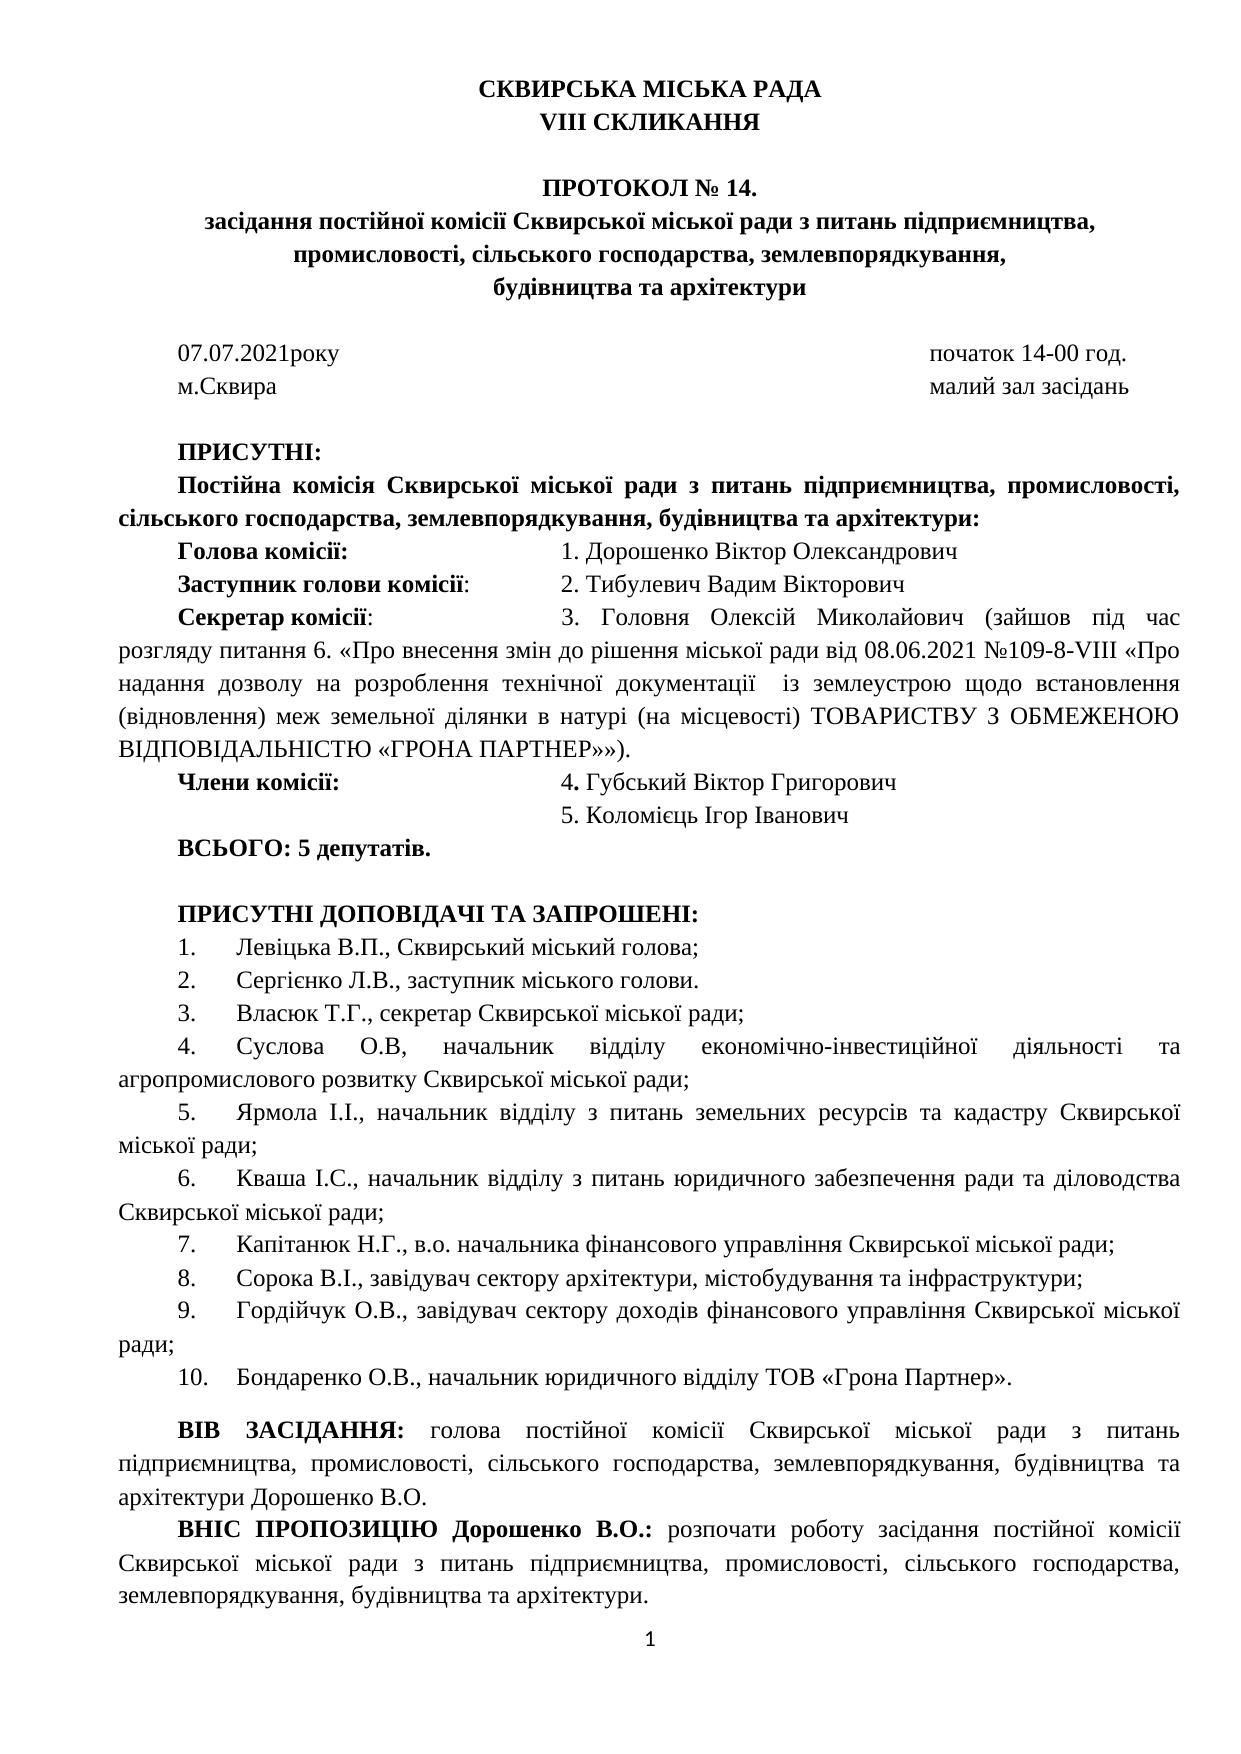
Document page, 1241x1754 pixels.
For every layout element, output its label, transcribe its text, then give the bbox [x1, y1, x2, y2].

text Члени комісії: 4. Губський Віктор Григорович [118, 767, 1181, 796]
list Капітанюк Н.Г., в.о. начальника фінансового управління Сквирської міської ради; [118, 1229, 1181, 1258]
text будівництва та архітектури [118, 272, 1181, 301]
list Левіцька В.П., Сквирський міський голова; [118, 932, 1181, 961]
list Сергієнко Л.В., заступник міського голови. [118, 965, 1181, 994]
list Ярмола І.І., начальник відділу з питань земельних ресурсів та кадастру Сквирської міської ради; [118, 1097, 1181, 1159]
text 5. Коломієць Ігор Іванович [118, 800, 1181, 829]
list Заступник голови комісії: 2. Тибулевич Вадим Вікторович [118, 569, 1181, 598]
text ВІВ ЗАСІДАННЯ: голова постійної комісії Сквирської міської ради з питань підприємництва, промисловості, сільського господарства, землевпорядкування, будівництва та архітектури Дорошенко В.О. [118, 1416, 1181, 1510]
list ПРИСУТНІ ДОПОВІДАЧІ ТА ЗАПРОШЕНІ: [118, 899, 1181, 928]
text VIIІ СКЛИКАННЯ [118, 107, 1181, 136]
list Суслова О.В, начальник відділу економічно-інвестиційної діяльності та агропромислового розвитку Сквирської міської ради; [118, 1031, 1181, 1093]
list Гордійчук О.В., завідувач сектору доходів фінансового управління Сквирської міської ради; [118, 1296, 1181, 1357]
list Власюк Т.Г., секретар Сквирської міської ради; [118, 998, 1181, 1027]
text м.Сквира малий зал засідань [118, 371, 1181, 400]
list Бондаренко О.В., начальник юридичного відділу ТОВ «Грона Партнер». [118, 1362, 1181, 1390]
list ВНІС ПРОПОЗИЦІЮ Дорошенко В.О.: розпочати роботу засідання постійної комісії Сквирської міської ради з питань підприємництва, промисловості, сільського господарства, землевпорядкування, будівництва та архітектури. [118, 1514, 1181, 1609]
text ВСЬОГО: 5 депутатів. [118, 833, 1181, 862]
list Секретар комісії: 3. Головня Олексій Миколайович (зайшов під час розгляду питання 6. «Про внесення змін до рішення міської ради від 08.06.2021 №109-8-VIII «Про надання дозволу на розроблення технічної документації із землеустрою щодо встановлення (відновлення) меж земельної ділянки в натурі (на місцевості) ТОВАРИСТВУ З ОБМЕЖЕНОЮ ВІДПОВІДАЛЬНІСТЮ «ГРОНА ПАРТНЕР»»). [118, 602, 1181, 763]
list Сорока В.І., завідувач сектору архітектури, містобудування та інфраструктури; [118, 1263, 1181, 1291]
text СКВИРСЬКА МІСЬКА РАДА [118, 74, 1181, 103]
text ПРИСУТНІ: [118, 437, 1181, 466]
text 07.07.2021року початок 14-00 год. [118, 338, 1181, 367]
text Постійна комісія Сквирської міської ради з питань підприємництва, промисловості, сільського господарства, землевпорядкування, будівництва та архітектури: [118, 470, 1181, 532]
list Кваша І.С., начальник відділу з питань юридичного забезпечення ради та діловодства Сквирської міської ради; [118, 1163, 1181, 1225]
list Голова комісії: 1. Дорошенко Віктор Олександрович [118, 536, 1181, 565]
text засідання постійної комісії Сквирської міської ради з питань підприємництва, промисловості, сільського господарства, землевпорядкування, [118, 206, 1181, 268]
text ПРОТОКОЛ № 14. [118, 173, 1181, 202]
